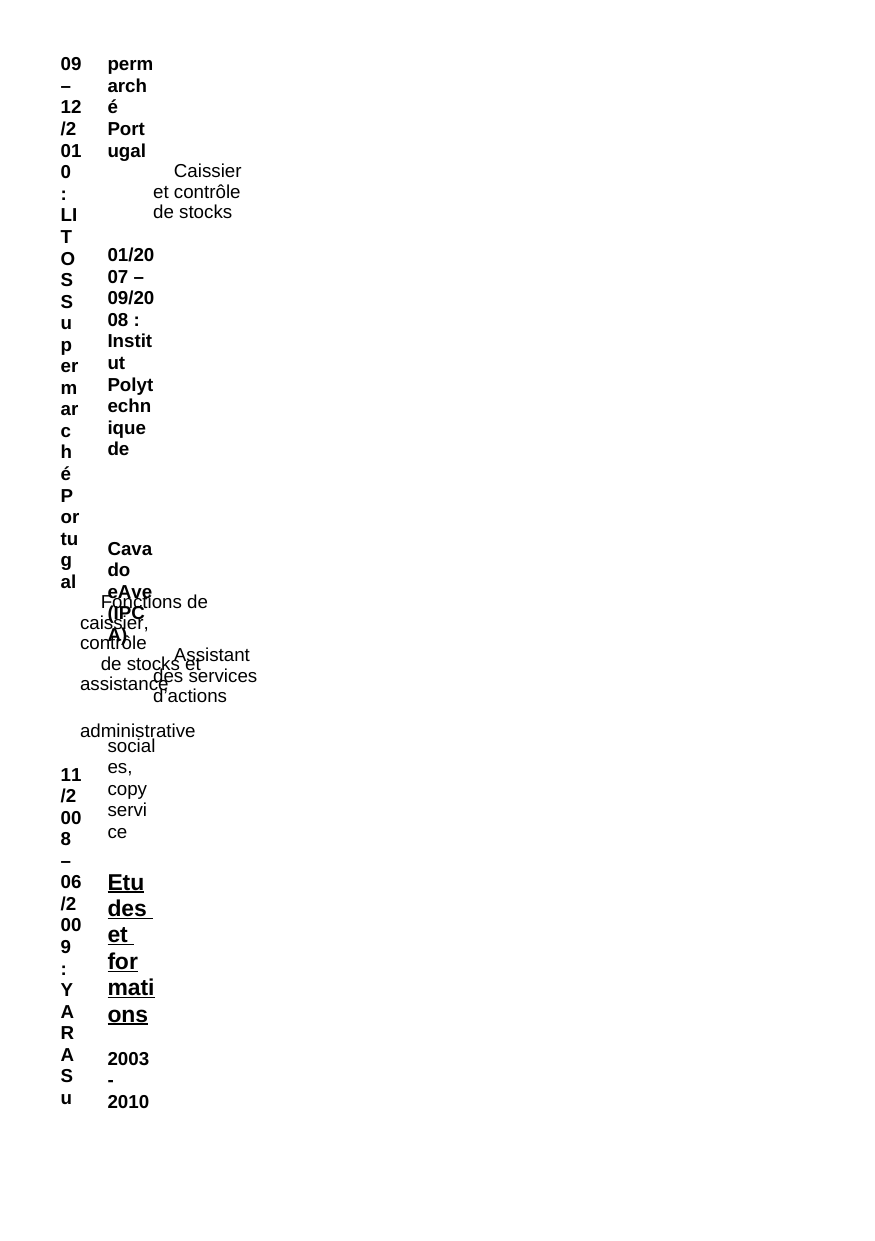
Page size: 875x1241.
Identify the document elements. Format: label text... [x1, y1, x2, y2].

text 2003 - 2010 : Institut Polytechnique de Cavado et [107, 1048, 155, 1112]
text sociales, copy service [107, 707, 155, 842]
text Caissier et contrôle de stocks [153, 161, 259, 222]
text Etudes et formations [107, 869, 155, 997]
text 01/2009 – 12/2010 : LITOS Supermarché Portugal [60, 53, 82, 592]
text Etudes et formations [107, 998, 155, 1027]
text Cavado eAve (IPCA) [107, 460, 155, 645]
text 01/2007 – 09/2008 : Institut Polytechnique de [107, 244, 155, 460]
text 11/2008 – 06/2009 : YARA Supermarché Portugal [107, 53, 155, 161]
text Assistant des services d’actions [153, 645, 259, 707]
text 11/2008 – 06/2009 : YARA Supermarché Portugal [60, 763, 82, 1108]
